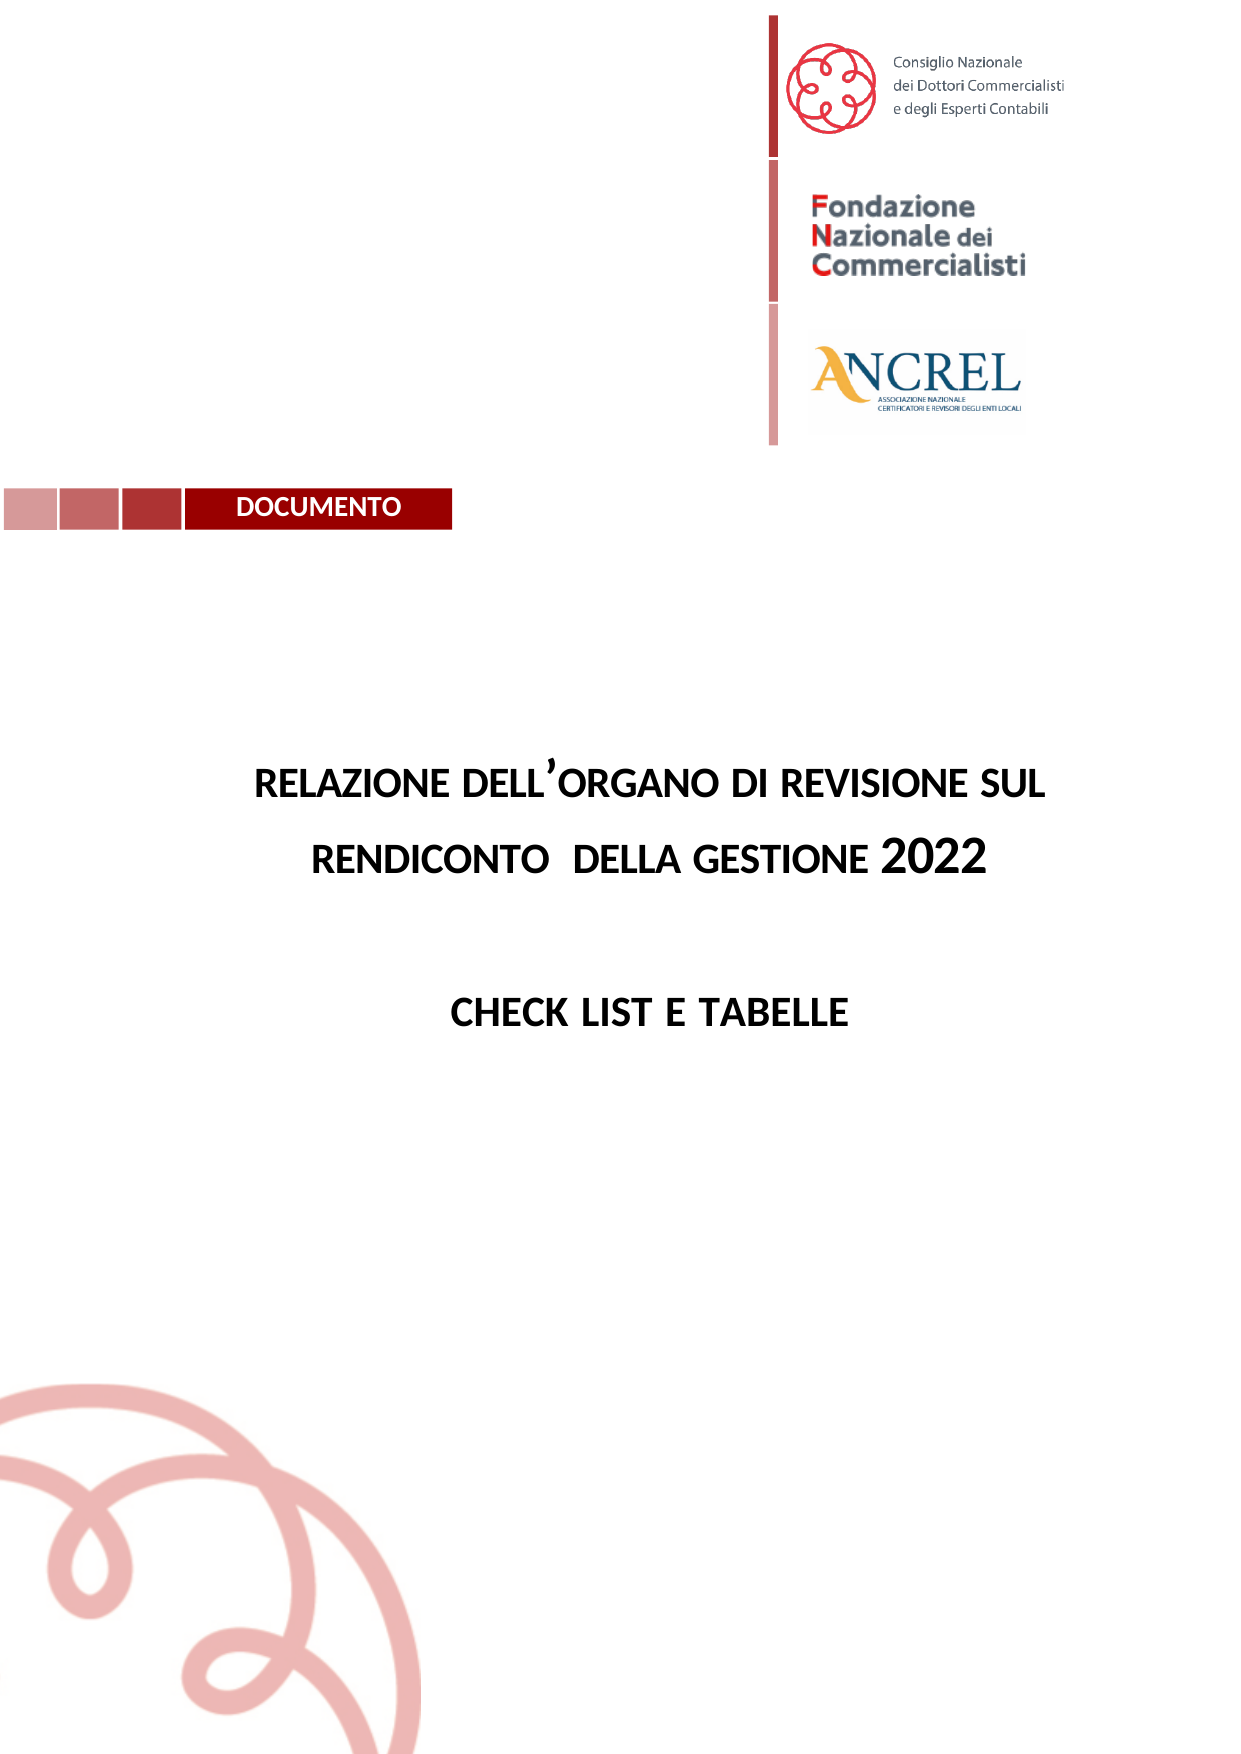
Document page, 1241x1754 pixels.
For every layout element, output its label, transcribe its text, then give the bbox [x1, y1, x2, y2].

list relazione dell’organo di revisione sul rendiconto della gestione 2022 [207, 745, 1093, 887]
list check list e tabelle [207, 973, 1093, 1039]
picture [786, 43, 1064, 134]
picture [812, 194, 1025, 276]
picture [807, 329, 1027, 435]
